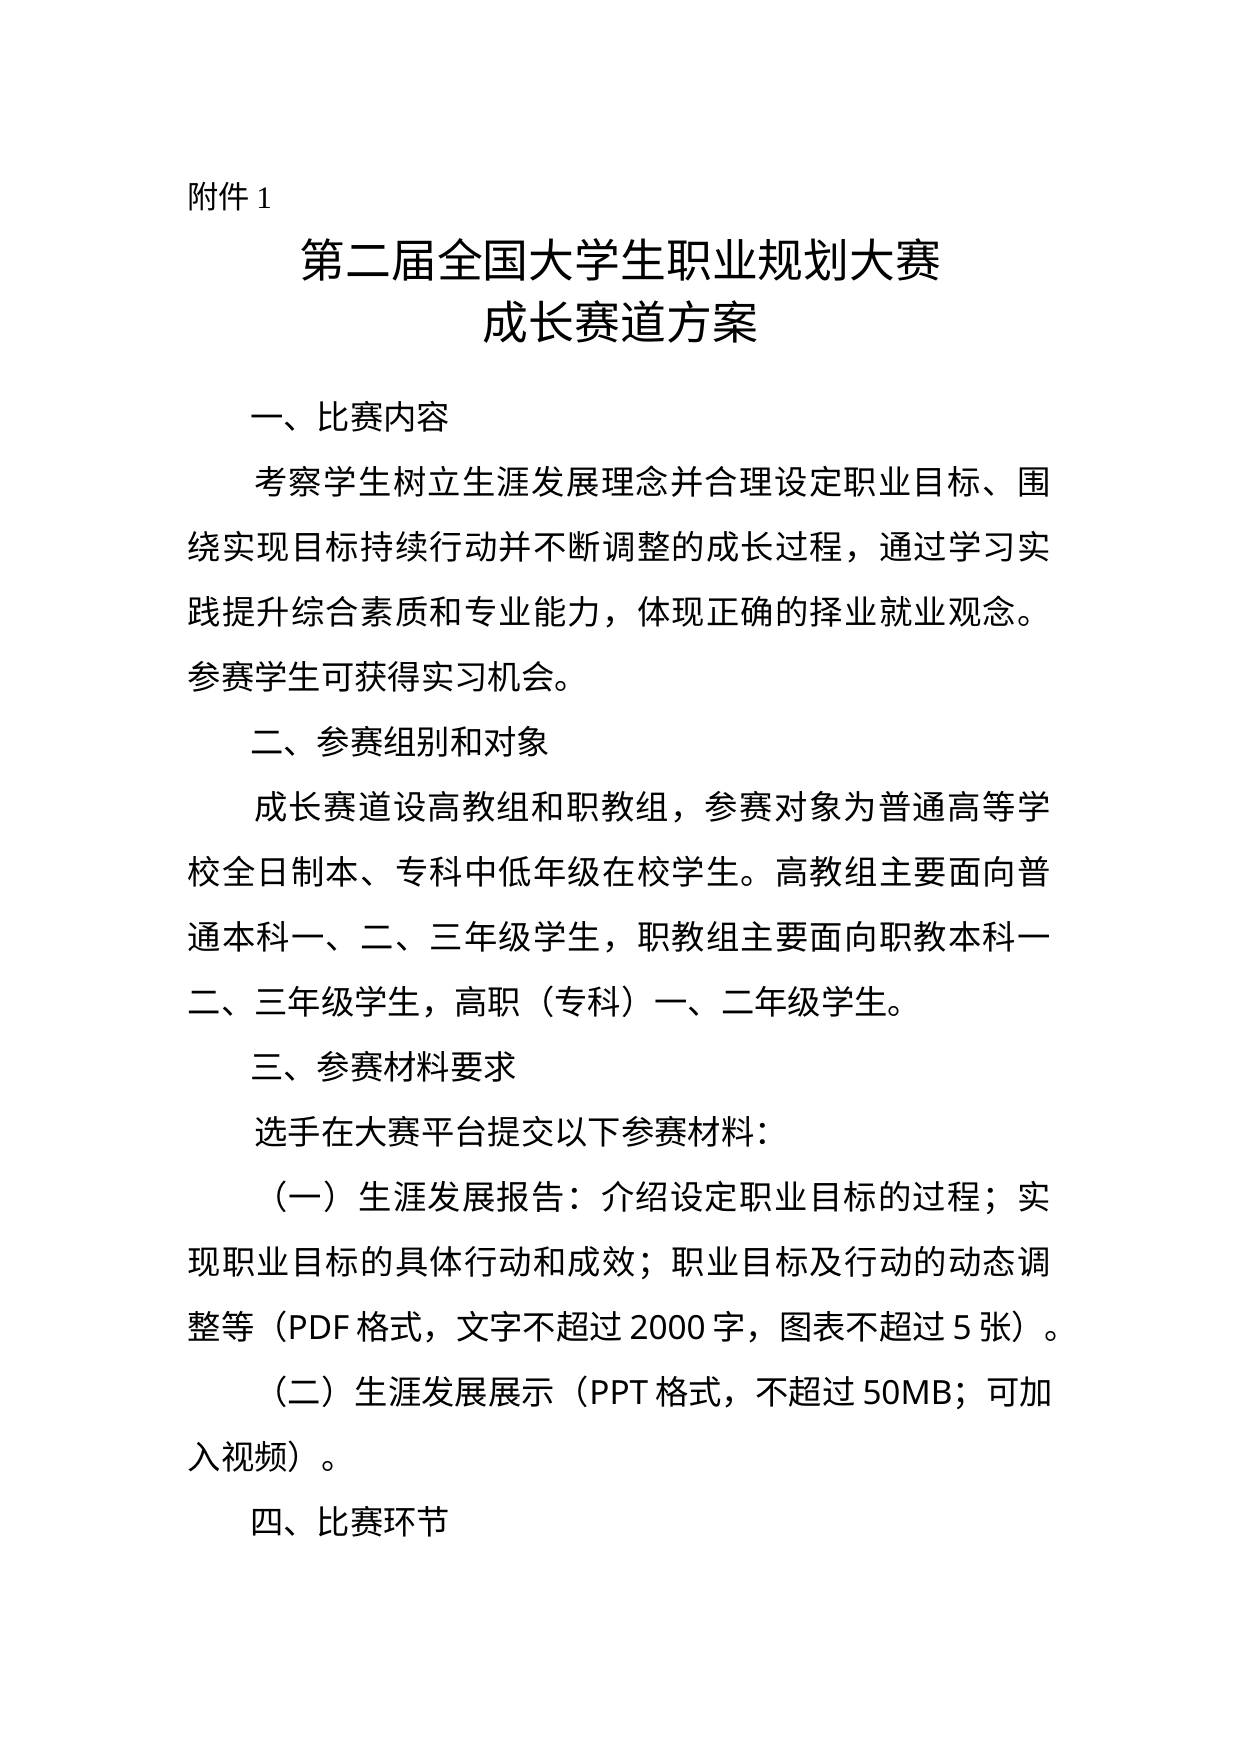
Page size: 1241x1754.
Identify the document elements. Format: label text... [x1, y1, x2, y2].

text 选手在大赛平台提交以下参赛材料： [187, 1097, 1053, 1162]
text 三、参赛材料要求 [250, 1032, 1053, 1097]
text 二、参赛组别和对象 [250, 707, 1053, 772]
text 一、比赛内容 [250, 382, 1053, 447]
text 四、比赛环节 [250, 1487, 1053, 1552]
text 考察学生树立生涯发展理念并合理设定职业目标、围绕实现目标持续行动并不断调整的成长过程，通过学习实践提升综合素质和专业能力，体现正确的择业就业观念。参赛学生可获得实习机会。 [187, 447, 1053, 707]
text 第二届全国大学生职业规划大赛 [187, 227, 1053, 289]
text （一）生涯发展报告：介绍设定职业目标的过程；实现职业目标的具体行动和成效；职业目标及行动的动态调整等（PDF格式，文字不超过2000字，图表不超过5张）。 [187, 1162, 1053, 1357]
text （二）生涯发展展示（PPT格式，不超过50MB；可加入视频）。 [187, 1357, 1053, 1487]
text 成长赛道设高教组和职教组，参赛对象为普通高等学校全日制本、专科中低年级在校学生。高教组主要面向普通本科一、二、三年级学生，职教组主要面向职教本科一、二、三年级学生，高职（专科）一、二年级学生。 [187, 772, 1053, 1032]
text 成长赛道方案 [187, 289, 1053, 352]
text 附件1 [187, 162, 1059, 227]
